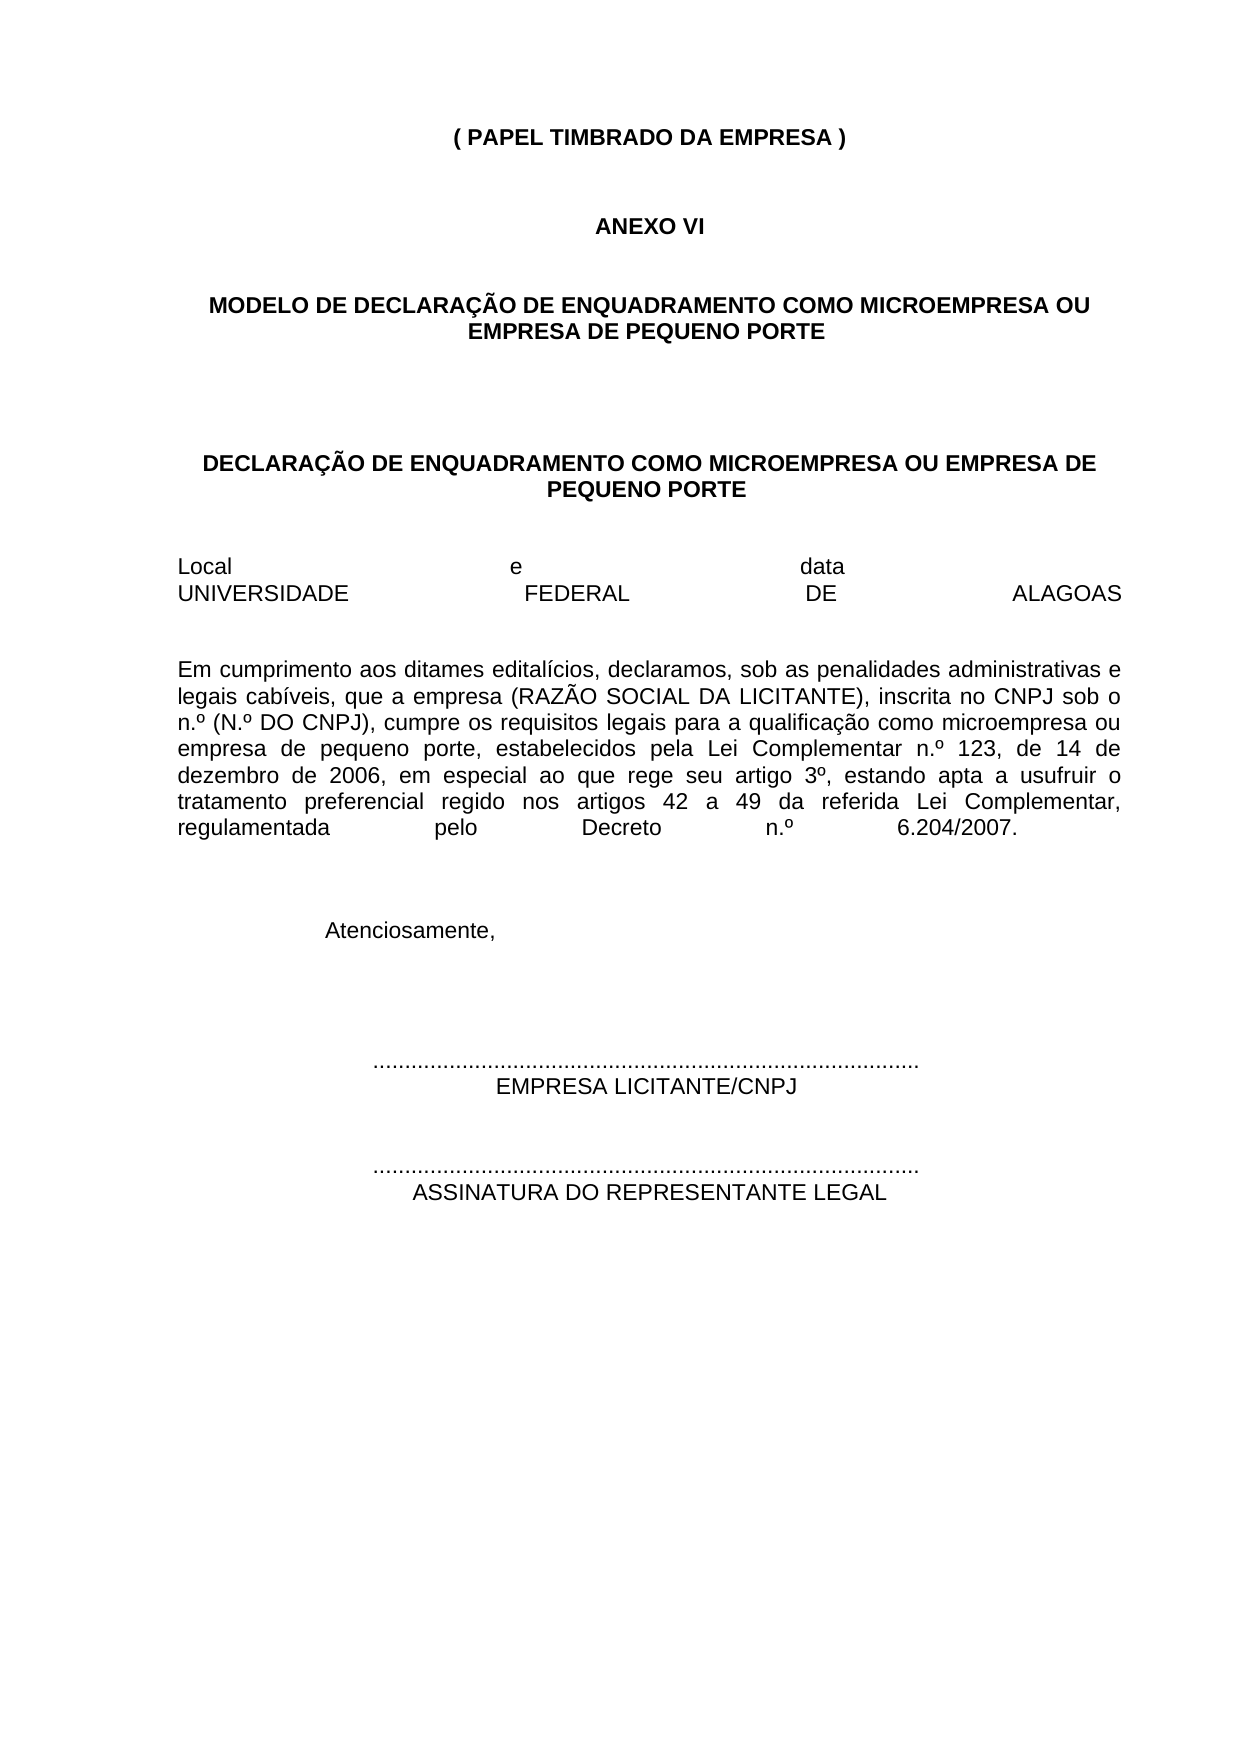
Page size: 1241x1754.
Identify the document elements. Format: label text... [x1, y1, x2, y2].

text ...................................................................................... EMPRESA LICITANTE/CNPJ ...................................................................................... ASSINATURA DO REPRESENTANTE LEGAL [177, 1021, 1122, 1205]
text Atenciosamente, [325, 891, 1122, 968]
text Local e data UNIVERSIDADE FEDERAL DE ALAGOAS [177, 527, 1122, 630]
text MODELO DE DECLARAÇÃO DE ENQUADRAMENTO COMO MICROEMPRESA OU EMPRESA DE PEQUENO PORTE DECLARAÇÃO DE ENQUADRAMENTO COMO MICROEMPRESA OU EMPRESA DE PEQUENO PORTE [177, 292, 1122, 527]
text ANEXO VI [177, 213, 1122, 239]
text Em cumprimento aos ditames editalícios, declaramos, sob as penalidades administrativas e legais cabíveis, que a empresa (RAZÃO SOCIAL DA LICITANTE), inscrita no CNPJ sob o n.º (N.º DO CNPJ), cumpre os requisitos legais para a qualificação como microempresa ou empresa de pequeno porte, estabelecidos pela Lei Complementar n.º 123, de 14 de dezembro de 2006, em especial ao que rege seu artigo 3º, estando apta a usufruir o tratamento preferencial regido nos artigos 42 a 49 da referida Lei Complementar, regulamentada pelo Decreto n.º 6.204/2007. [177, 630, 1122, 865]
